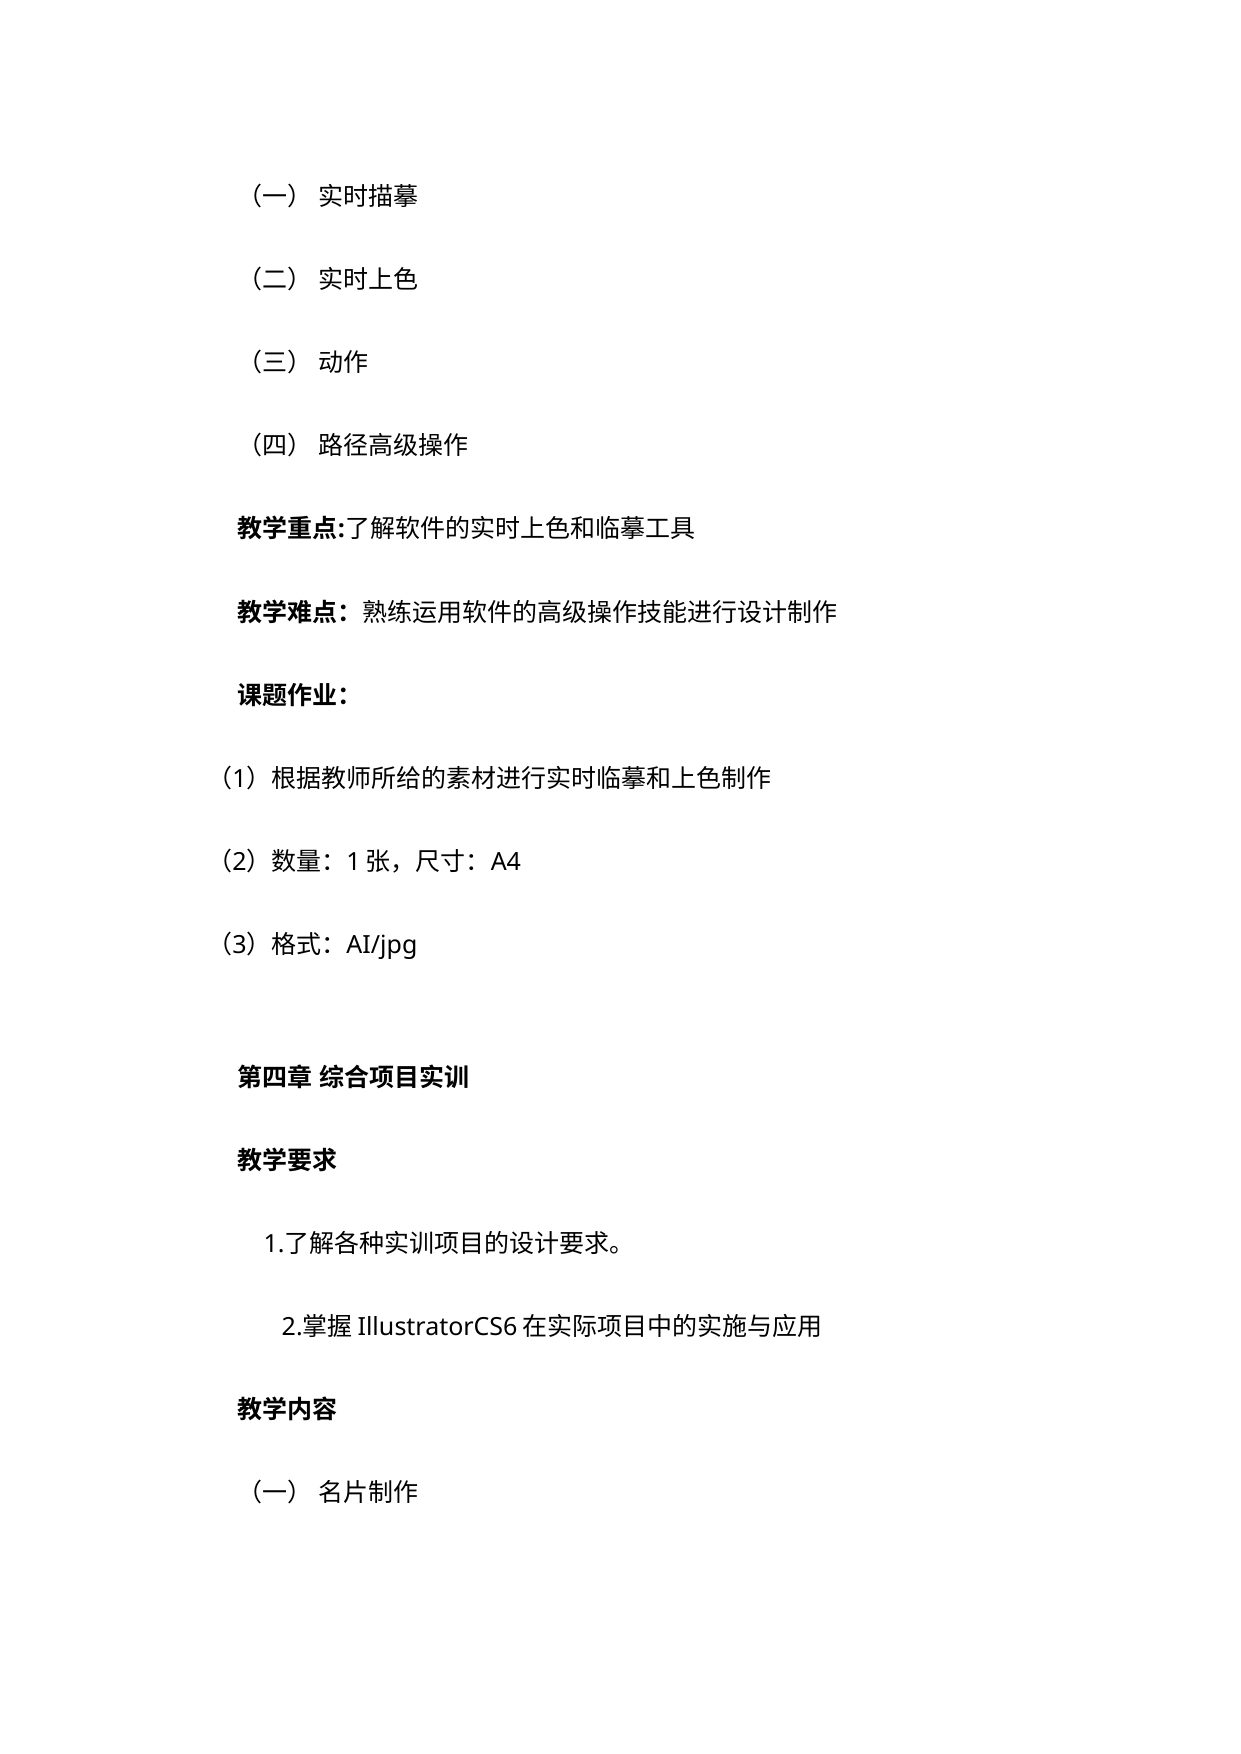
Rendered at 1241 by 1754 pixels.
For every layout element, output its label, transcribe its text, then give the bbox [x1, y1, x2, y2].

text 2.掌握IllustratorCS6在实际项目中的实施与应用 [187, 1292, 1053, 1357]
text 教学难点：熟练运用软件的高级操作技能进行设计制作 [187, 578, 1053, 643]
text （三） 动作 [187, 328, 1053, 393]
text 课题作业： [187, 661, 1053, 726]
text 教学要求 [187, 1126, 1053, 1191]
list 名片制作 [187, 1458, 1053, 1523]
text 教学内容 [187, 1375, 1053, 1440]
list 综合项目实训 [187, 1043, 1053, 1108]
text 1.了解各种实训项目的设计要求。 [187, 1209, 1053, 1274]
text （1）根据教师所给的素材进行实时临摹和上色制作 [187, 744, 1053, 809]
text （2）数量：1张，尺寸：A4 [187, 827, 1053, 892]
text （一） 实时描摹 [187, 162, 1053, 227]
text （四） 路径高级操作 [187, 411, 1053, 476]
text 教学重点:了解软件的实时上色和临摹工具 [187, 494, 1053, 559]
text （二） 实时上色 [187, 245, 1053, 310]
text （3）格式：AI/jpg [187, 910, 1053, 975]
